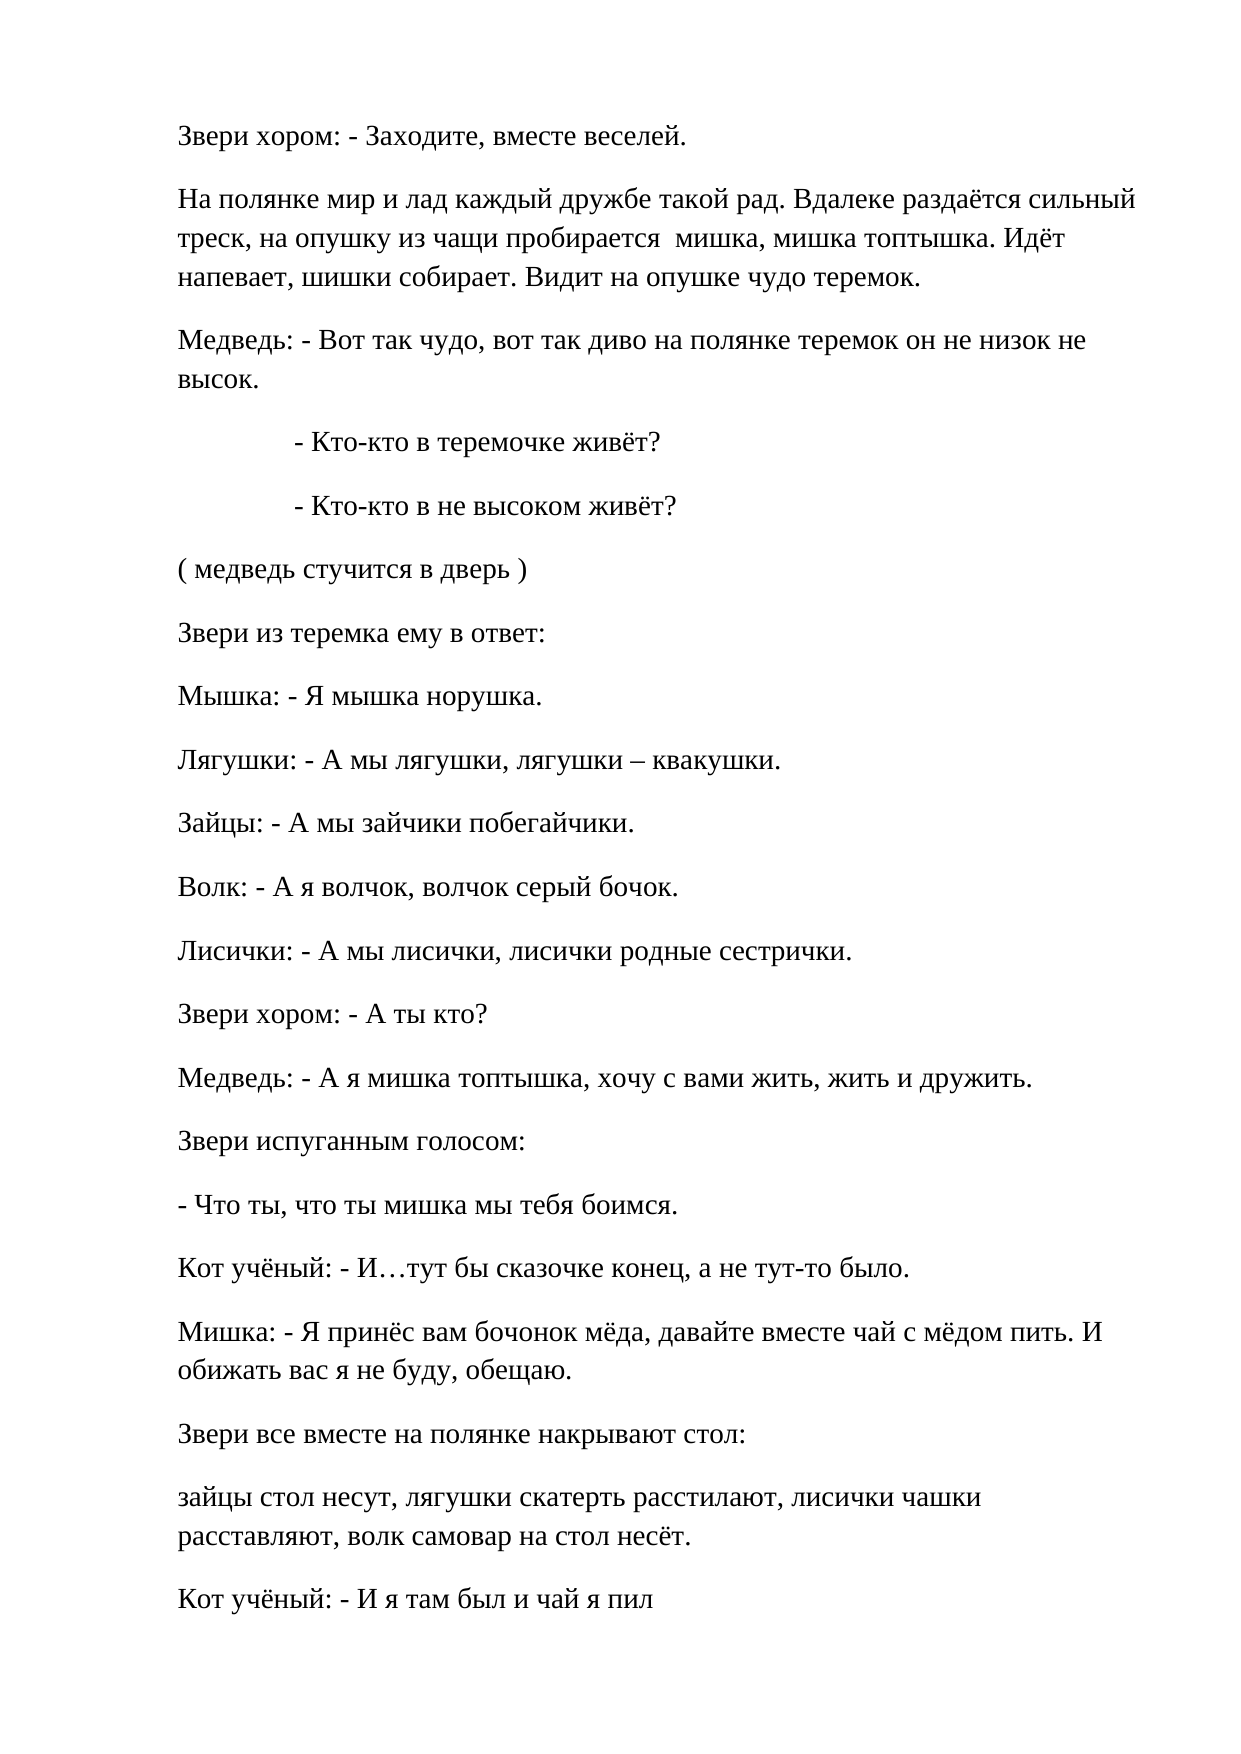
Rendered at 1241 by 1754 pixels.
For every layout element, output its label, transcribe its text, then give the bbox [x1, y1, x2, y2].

text Звери все вместе на полянке накрывают стол: [177, 1416, 1152, 1449]
text Лягушки: - А мы лягушки, лягушки – квакушки. [177, 742, 1152, 776]
text Медведь: - А я мишка топтышка, хочу с вами жить, жить и дружить. [177, 1060, 1152, 1093]
text Кот учёный: - И…тут бы сказочке конец, а не тут-то было. [177, 1250, 1152, 1284]
text Лисички: - А мы лисички, лисички родные сестрички. [177, 933, 1152, 966]
text Мишка: - Я принёс вам бочонок мёда, давайте вместе чай с мёдом пить. И обижать вас я не буду, обещаю. [177, 1314, 1152, 1386]
text Кот учёный: - И я там был и чай я пил [177, 1582, 1152, 1615]
text Мышка: - Я мышка норушка. [177, 678, 1152, 712]
text Волк: - А я волчок, волчок серый бочок. [177, 869, 1152, 903]
text - Что ты, что ты мишка мы тебя боимся. [177, 1187, 1152, 1220]
text На полянке мир и лад каждый дружбе такой рад. Вдалеке раздаётся сильный треск, на опушку из чащи пробирается мишка, мишка топтышка. Идёт напевает, шишки собирает. Видит на опушке чудо теремок. [177, 182, 1152, 292]
text Зайцы: - А мы зайчики побегайчики. [177, 806, 1152, 839]
text - Кто-кто в теремочке живёт? [177, 424, 1152, 458]
text Медведь: - Вот так чудо, вот так диво на полянке теремок он не низок не высок. [177, 322, 1152, 394]
text ( медведь стучится в дверь ) [177, 551, 1152, 585]
text зайцы стол несут, лягушки скатерть расстилают, лисички чашки расставляют, волк самовар на стол несёт. [177, 1479, 1152, 1552]
text Звери испуганным голосом: [177, 1123, 1152, 1157]
text Звери хором: - Заходите, вместе веселей. [177, 118, 1152, 152]
text Звери из теремка ему в ответ: [177, 615, 1152, 648]
text - Кто-кто в не высоком живёт? [177, 488, 1152, 521]
text Звери хором: - А ты кто? [177, 996, 1152, 1030]
